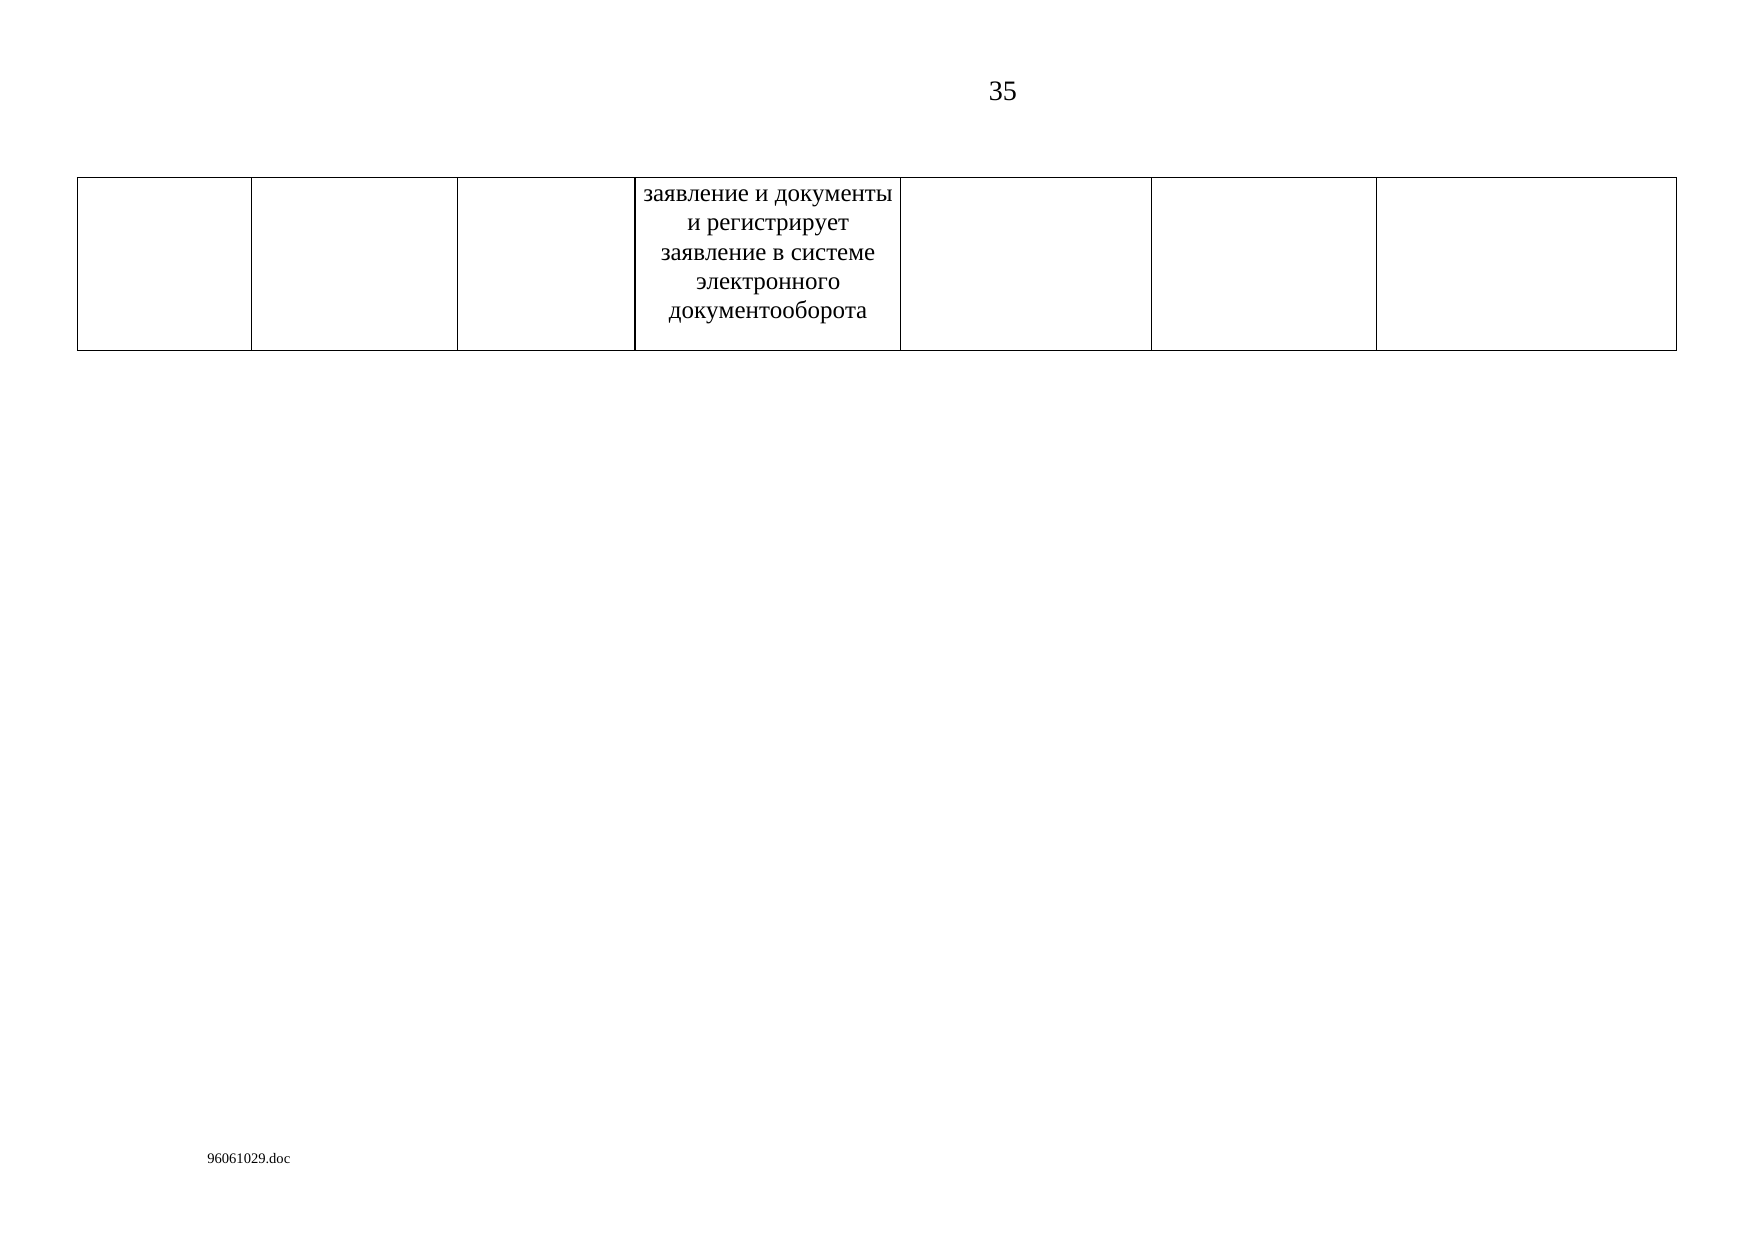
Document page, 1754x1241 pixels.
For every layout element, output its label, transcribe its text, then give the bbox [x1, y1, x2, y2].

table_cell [458, 178, 634, 349]
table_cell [252, 178, 457, 349]
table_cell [78, 178, 251, 349]
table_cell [1152, 178, 1376, 349]
table_cell - [901, 178, 1151, 349]
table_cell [636, 178, 900, 349]
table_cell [1377, 178, 1676, 349]
